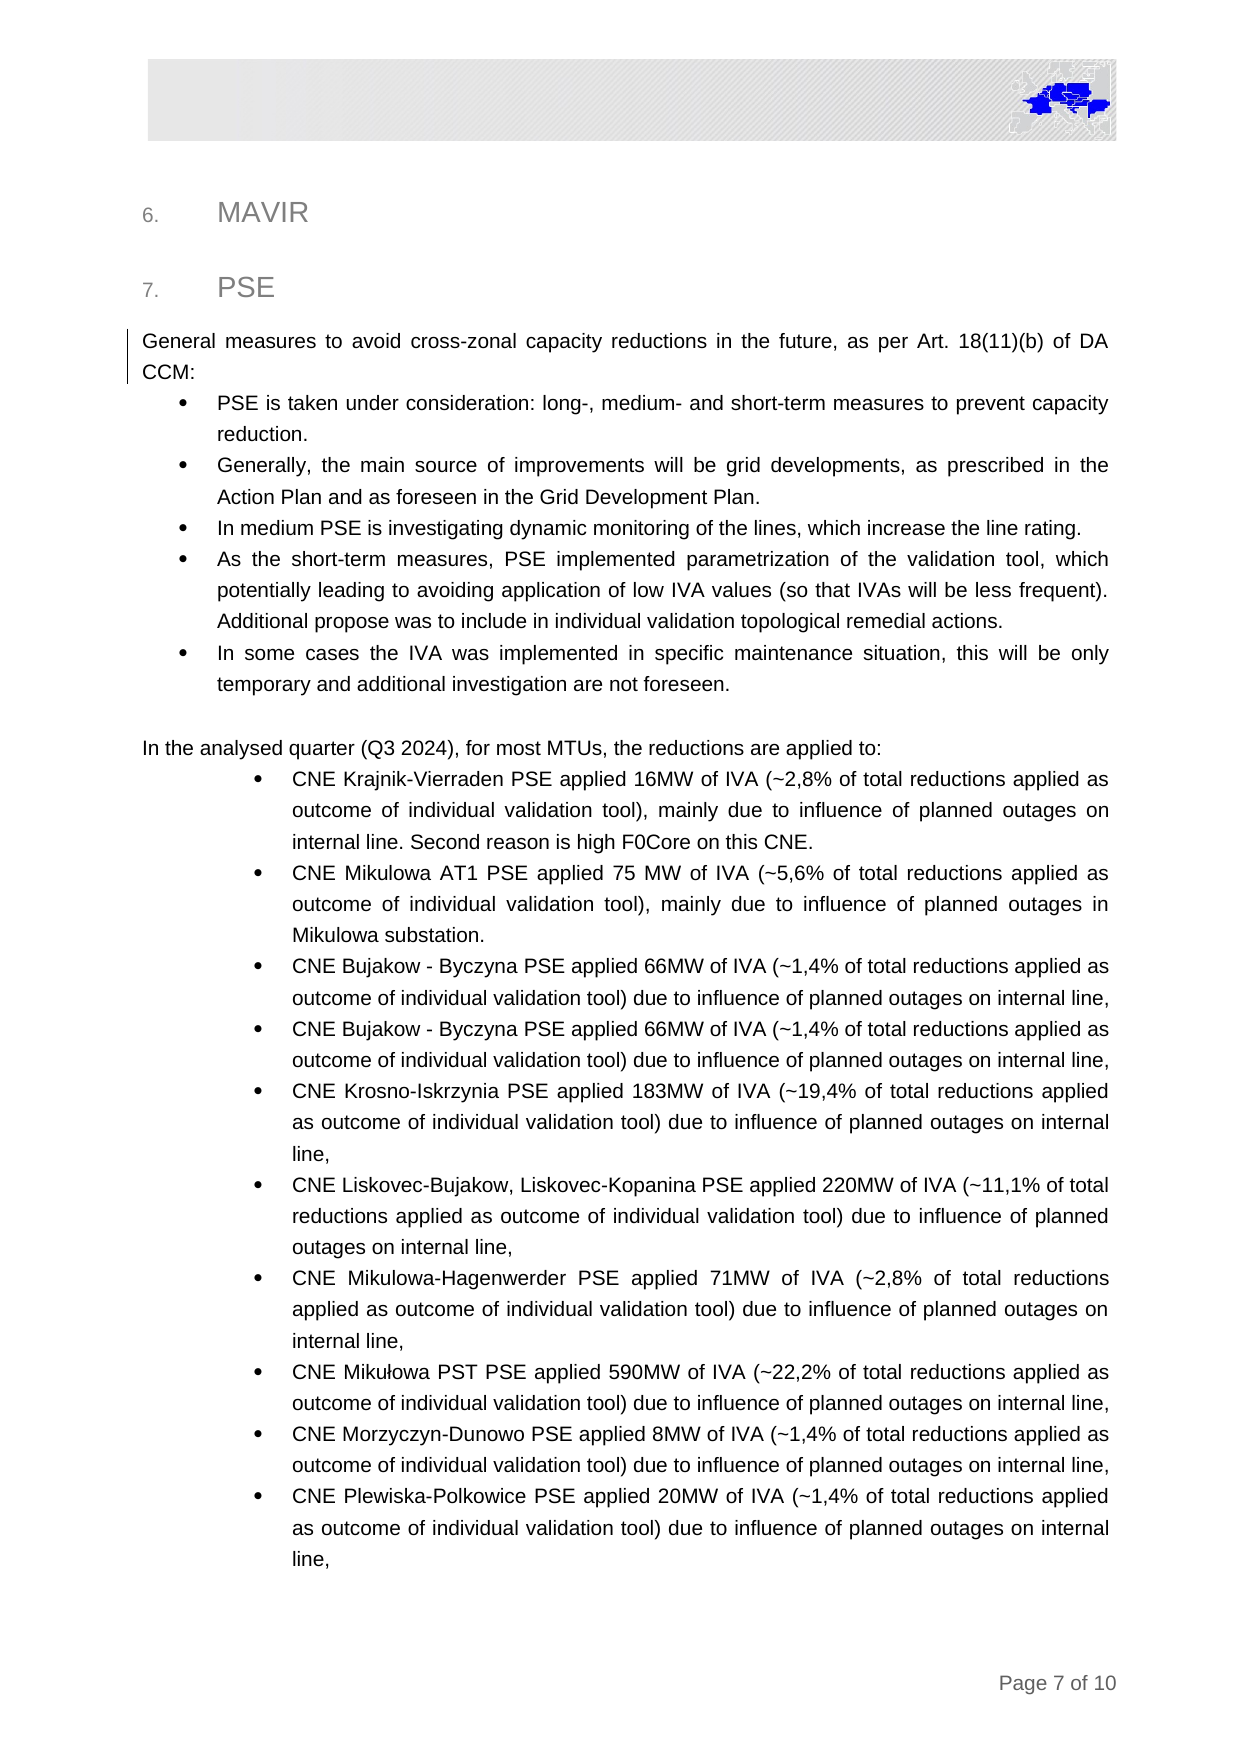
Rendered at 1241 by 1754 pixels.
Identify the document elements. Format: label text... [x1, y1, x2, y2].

list PSE is taken under consideration: long-, medium- and short-term measures to prevent capacity reduction. [179, 391, 1110, 446]
subtitle PSE [142, 270, 1110, 304]
list In some cases the IVA was implemented in specific maintenance situation, this will be only temporary and additional investigation are not foreseen. [179, 641, 1110, 696]
text General measures to avoid cross-zonal capacity reductions in the future, as per Art. 18(11)(b) of DA CCM: [142, 329, 1110, 384]
list CNE Mikulowa-Hagenwerder PSE applied 71MW of IVA (~2,8% of total reductions applied as outcome of individual validation tool) due to influence of planned outages on internal line, [254, 1266, 1110, 1352]
list CNE Mikulowa AT1 PSE applied 75 MW of IVA (~5,6% of total reductions applied as outcome of individual validation tool), mainly due to influence of planned outages in Mikulowa substation. [254, 861, 1110, 947]
list CNE Liskovec-Bujakow, Liskovec-Kopanina PSE applied 220MW of IVA (~11,1% of total reductions applied as outcome of individual validation tool) due to influence of planned outages on internal line, [254, 1172, 1110, 1259]
list CNE Mikułowa PST PSE applied 590MW of IVA (~22,2% of total reductions applied as outcome of individual validation tool) due to influence of planned outages on internal line, [254, 1359, 1110, 1415]
text In the analysed quarter (Q3 2024), for most MTUs, the reductions are applied to: [142, 736, 1110, 760]
picture [147, 59, 1117, 141]
subtitle MAVIR [142, 195, 1110, 228]
list CNE Krajnik-Vierraden PSE applied 16MW of IVA (~2,8% of total reductions applied as outcome of individual validation tool), mainly due to influence of planned outages on internal line. Second reason is high F0Core on this CNE. [254, 767, 1110, 853]
list Generally, the main source of improvements will be grid developments, as prescribed in the Action Plan and as foreseen in the Grid Development Plan. [179, 453, 1110, 508]
list As the short-term measures, PSE implemented parametrization of the validation tool, which potentially leading to avoiding application of low IVA values (so that IVAs will be less frequent). Additional propose was to include in individual validation topological remedial actions. [179, 547, 1110, 633]
list CNE Plewiska-Polkowice PSE applied 20MW of IVA (~1,4% of total reductions applied as outcome of individual validation tool) due to influence of planned outages on internal line, [254, 1484, 1110, 1571]
list In medium PSE is investigating dynamic monitoring of the lines, which increase the line rating. [179, 516, 1110, 540]
list CNE Bujakow - Byczyna PSE applied 66MW of IVA (~1,4% of total reductions applied as outcome of individual validation tool) due to influence of planned outages on internal line, [254, 1017, 1110, 1072]
list CNE Krosno-Iskrzynia PSE applied 183MW of IVA (~19,4% of total reductions applied as outcome of individual validation tool) due to influence of planned outages on internal line, [254, 1079, 1110, 1165]
list CNE Morzyczyn-Dunowo PSE applied 8MW of IVA (~1,4% of total reductions applied as outcome of individual validation tool) due to influence of planned outages on internal line, [254, 1422, 1110, 1477]
list CNE Bujakow - Byczyna PSE applied 66MW of IVA (~1,4% of total reductions applied as outcome of individual validation tool) due to influence of planned outages on internal line, [254, 954, 1110, 1009]
